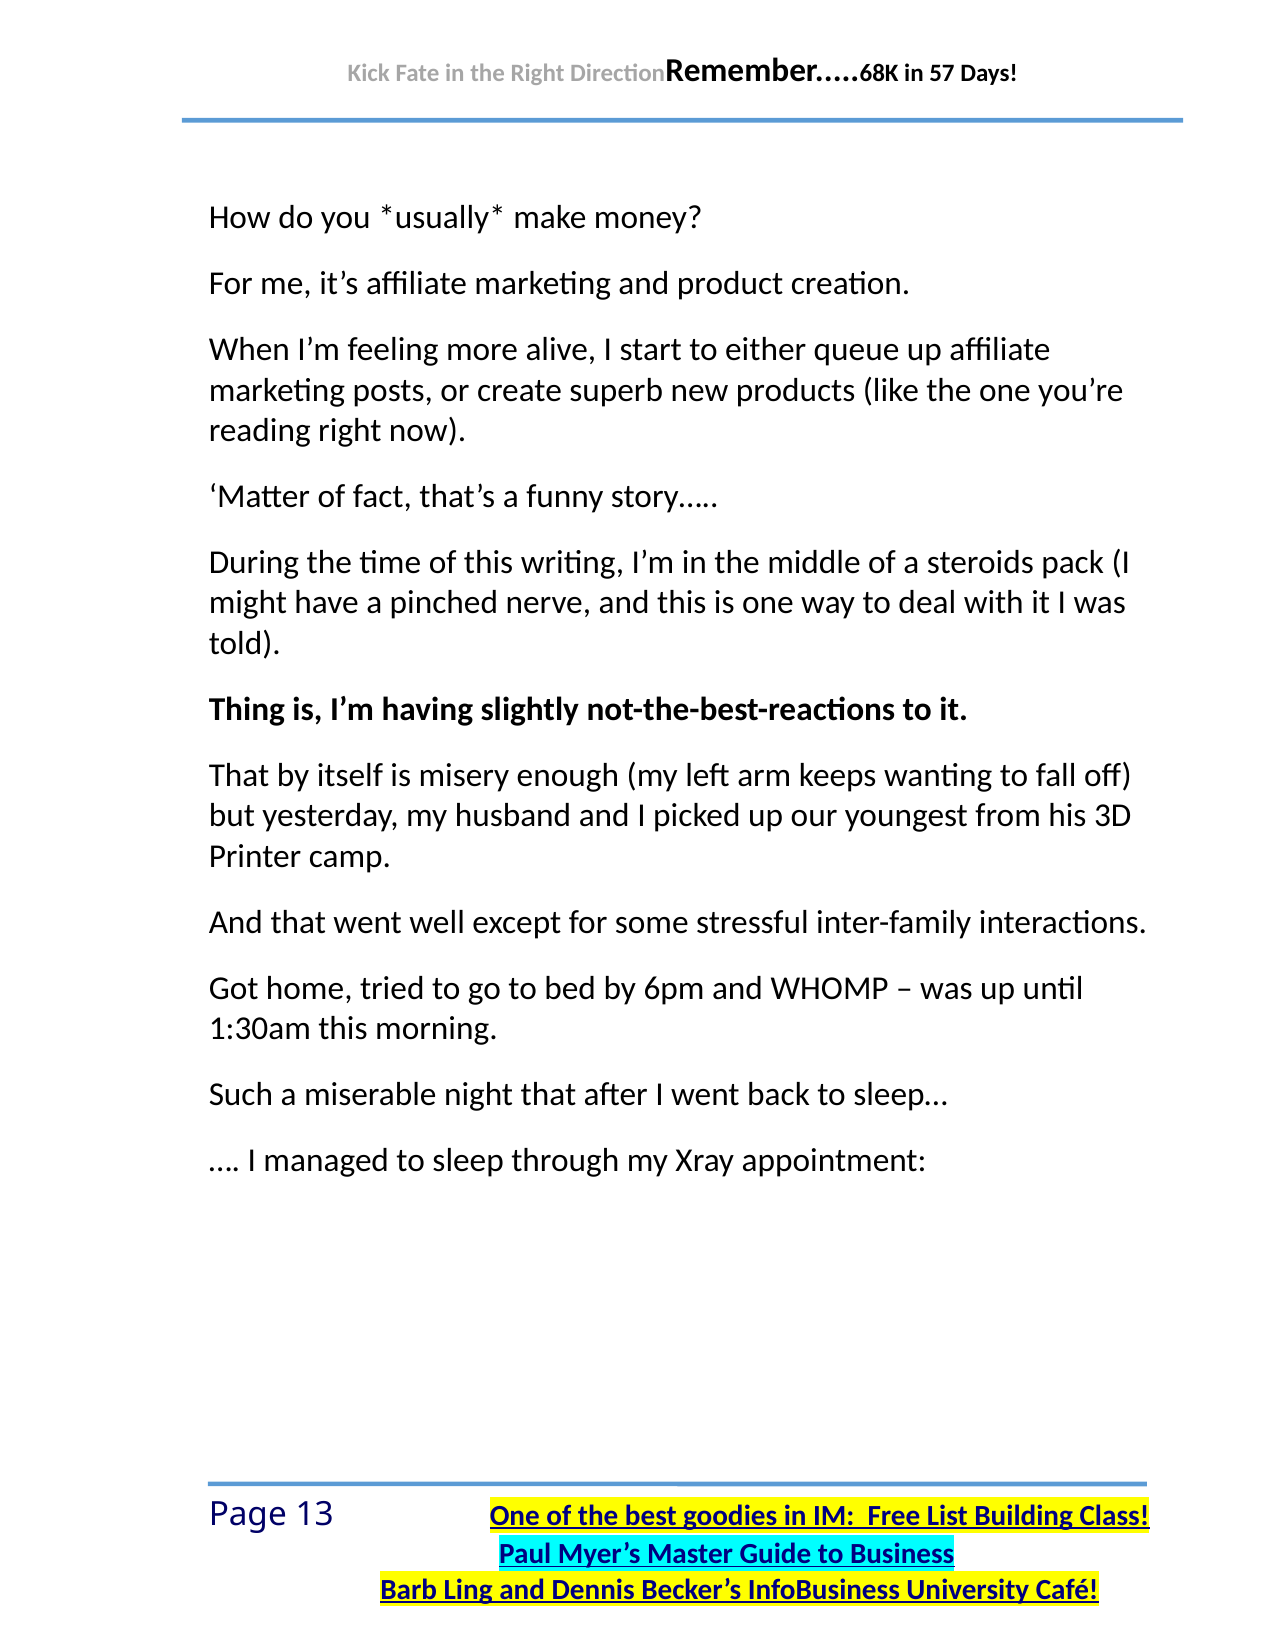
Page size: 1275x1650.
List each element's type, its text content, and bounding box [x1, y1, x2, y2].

text For me, it’s affiliate marketing and product creation. [208, 262, 1156, 303]
text That by itself is misery enough (my left arm keeps wanting to fall off) but yesterday, my husband and I picked up our youngest from his 3D Printer camp. [208, 754, 1156, 876]
text How do you *usually* make money? [208, 196, 1156, 237]
text Thing is, I’m having slightly not-the-best-reactions to it. [208, 688, 1156, 729]
text When I’m feeling more alive, I start to either queue up affiliate marketing posts, or create superb new products (like the one you’re reading right now). [208, 328, 1156, 450]
text …. I managed to sleep through my Xray appointment: [208, 1139, 1156, 1179]
text ‘Matter of fact, that’s a funny story….. [208, 475, 1156, 516]
text During the time of this writing, I’m in the middle of a steroids pack (I might have a pinched nerve, and this is one way to deal with it I was told). [208, 541, 1156, 663]
text And that went well except for some stressful inter-family interactions. [208, 901, 1156, 942]
text Such a miserable night that after I went back to sleep… [208, 1073, 1156, 1114]
text Got home, tried to go to bed by 6pm and WHOMP – was up until 1:30am this morning. [208, 967, 1156, 1048]
